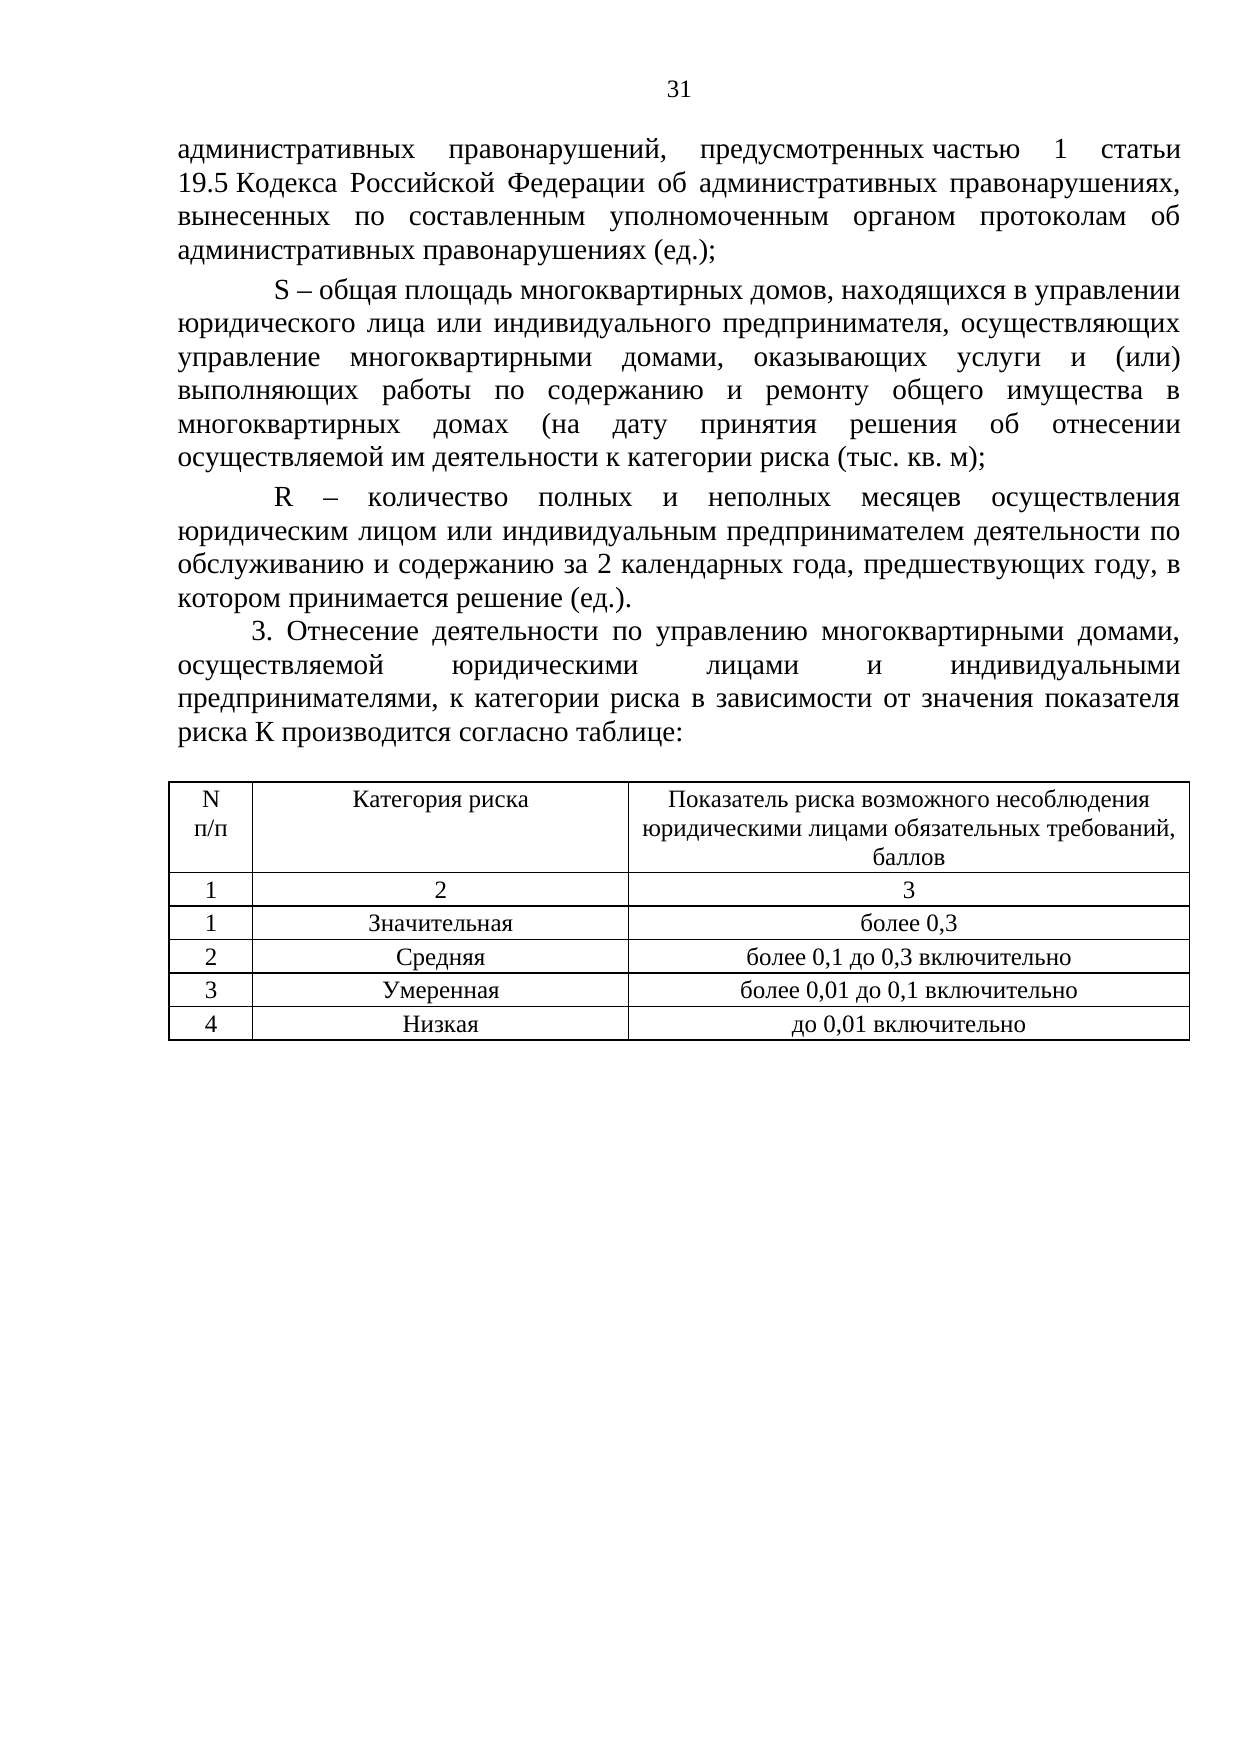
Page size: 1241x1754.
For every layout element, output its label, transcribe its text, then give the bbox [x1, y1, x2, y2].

table_header N п/п [170, 783, 252, 872]
table_cell 1 [170, 873, 252, 905]
table_cell 4 [170, 1007, 252, 1039]
table_cell 3 [170, 974, 252, 1006]
table_cell Низкая [253, 1007, 628, 1039]
table_cell 3 [629, 873, 1189, 905]
table_cell более 0,3 [629, 907, 1189, 939]
table_cell 1 [170, 907, 252, 939]
table_cell Значительная [253, 907, 628, 939]
table_cell 2 [253, 873, 628, 905]
text 3. Отнесение деятельности по управлению многоквартирными домами, осуществляемой юридическими лицами и индивидуальными предпринимателями, к категории риска в зависимости от значения показателя риска К производится согласно таблице: [177, 613, 1181, 747]
table_cell Средняя [253, 940, 628, 972]
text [177, 131, 1181, 266]
table_header Категория риска [253, 783, 628, 872]
text R – количество полных и неполных месяцев осуществления юридическим лицом или индивидуальным предпринимателем деятельности по обслуживанию и содержанию за 2 календарных года, предшествующих году, в котором принимается решение (ед.). [177, 473, 1181, 613]
text S – общая площадь многоквартирных домов, находящихся в управлении юридического лица или индивидуального предпринимателя, осуществляющих управление многоквартирными домами, оказывающих услуги и (или) выполняющих работы по содержанию и ремонту общего имущества в многоквартирных домах (на дату принятия решения об отнесении осуществляемой им деятельности к категории риска (тыс. кв. м); [177, 266, 1181, 473]
table_cell 2 [170, 940, 252, 972]
table_cell Умеренная [253, 974, 628, 1006]
table_cell до 0,01 включительно [629, 1007, 1189, 1039]
table_header Показатель риска возможного несоблюдения юридическими лицами обязательных требований, баллов [629, 783, 1189, 872]
table_cell более 0,01 до 0,1 включительно [629, 974, 1189, 1006]
table_cell более 0,1 до 0,3 включительно [629, 940, 1189, 972]
